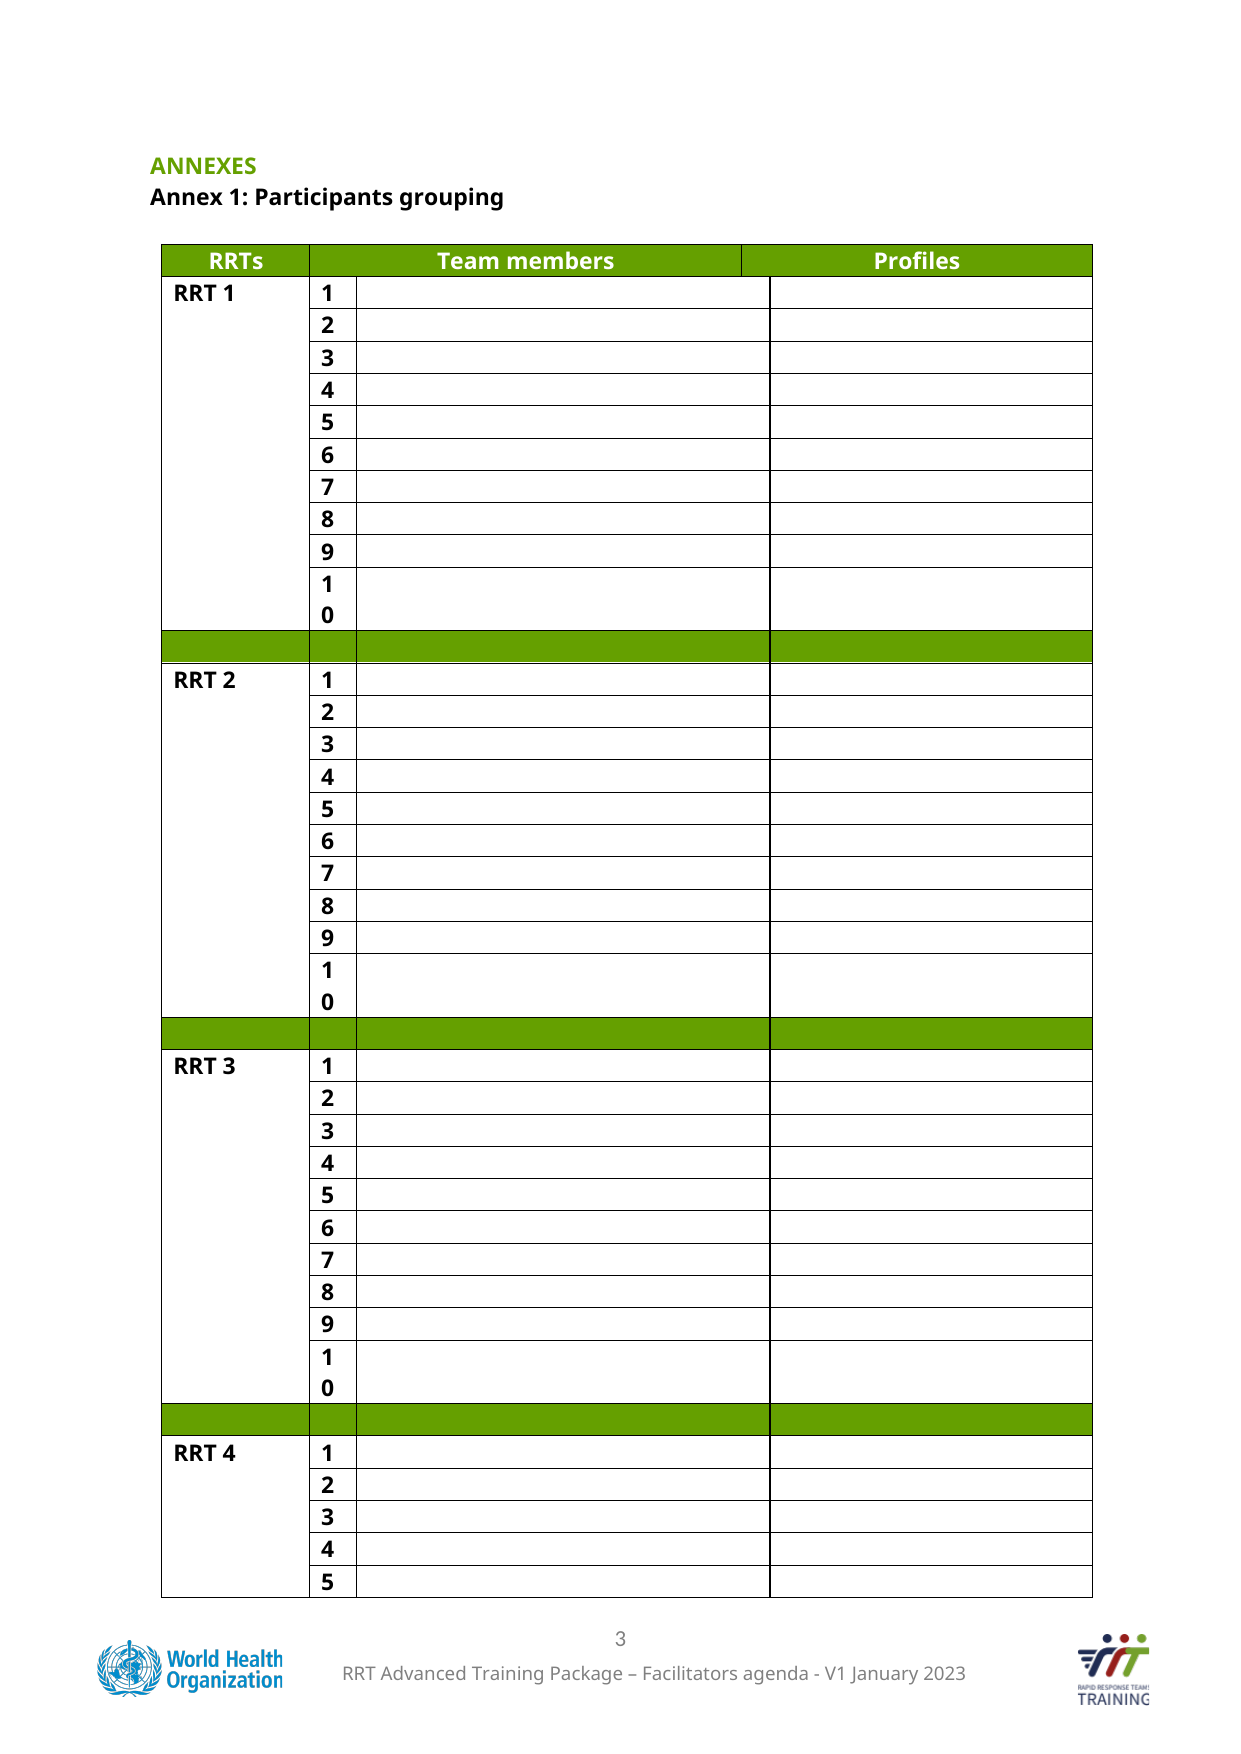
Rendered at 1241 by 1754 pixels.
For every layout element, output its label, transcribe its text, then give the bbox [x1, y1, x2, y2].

table_cell [357, 406, 769, 437]
table_cell [771, 1501, 1092, 1532]
text Annex 1: Participants grouping [150, 181, 1090, 212]
table_cell [771, 664, 1092, 695]
table_cell [771, 439, 1092, 470]
table_cell [357, 922, 769, 953]
table_cell [771, 1533, 1092, 1564]
table_cell 1 [310, 277, 356, 308]
table_cell [357, 1501, 769, 1532]
table_cell [771, 760, 1092, 792]
table_cell [771, 535, 1092, 567]
table_cell [771, 503, 1092, 534]
table_cell [771, 1436, 1092, 1468]
table_cell [771, 1211, 1092, 1243]
table_cell [771, 1244, 1092, 1275]
table_cell [357, 760, 769, 792]
table_cell 10 [310, 1341, 356, 1403]
table_cell [357, 342, 769, 373]
table_cell [310, 631, 356, 662]
table_cell [357, 631, 769, 662]
picture [97, 1676, 133, 1697]
table_cell [310, 1404, 356, 1435]
table_cell [357, 1211, 769, 1243]
text ANNEXES [150, 150, 1090, 181]
table_cell 10 [310, 568, 356, 630]
table_cell 5 [310, 1566, 356, 1597]
table_cell 4 [310, 1533, 356, 1564]
table_cell 5 [310, 406, 356, 437]
table_cell 6 [310, 825, 356, 856]
table_cell [357, 1147, 769, 1178]
table_cell [771, 406, 1092, 437]
table_cell [357, 1082, 769, 1113]
table_cell [357, 696, 769, 727]
table_cell [357, 825, 769, 856]
table_cell [357, 1341, 769, 1403]
table_cell [771, 374, 1092, 405]
table_cell [310, 1018, 356, 1049]
table_cell [357, 1179, 769, 1210]
table_cell 5 [310, 793, 356, 824]
table_cell [357, 793, 769, 824]
table_cell [162, 1404, 309, 1435]
table_cell [771, 1469, 1092, 1500]
table_cell RRT 1 [162, 277, 309, 630]
table_cell [771, 696, 1092, 727]
table_cell [771, 471, 1092, 502]
table_cell [771, 728, 1092, 759]
table_cell [357, 503, 769, 534]
table_cell [771, 1308, 1092, 1339]
table_cell RRT 2 [162, 664, 309, 1017]
table_cell 4 [310, 1147, 356, 1178]
table_cell 2 [310, 696, 356, 727]
table_cell [771, 825, 1092, 856]
table_cell [771, 1018, 1092, 1049]
table_cell [771, 857, 1092, 888]
table_cell [771, 1050, 1092, 1081]
table_cell 3 [310, 1501, 356, 1532]
table_cell [357, 857, 769, 888]
table_cell [357, 439, 769, 470]
table_cell [771, 1082, 1092, 1113]
table_cell 1 [310, 664, 356, 695]
table_cell [162, 1018, 309, 1049]
table_cell [357, 1115, 769, 1146]
table_cell 3 [310, 728, 356, 759]
table_cell 4 [310, 374, 356, 405]
table_cell [357, 1018, 769, 1049]
table_cell 2 [310, 1469, 356, 1500]
table_cell [357, 535, 769, 567]
table_cell [357, 1308, 769, 1339]
table_cell [357, 1566, 769, 1597]
table_cell [771, 309, 1092, 341]
table_cell [162, 631, 309, 662]
table_cell [771, 1566, 1092, 1597]
table_cell 8 [310, 503, 356, 534]
table_cell [771, 277, 1092, 308]
table_cell [771, 1341, 1092, 1403]
table_cell [357, 1533, 769, 1564]
table_cell 4 [310, 760, 356, 792]
table_cell [771, 922, 1092, 953]
table_header RRTs [162, 245, 309, 276]
table_cell 10 [310, 954, 356, 1017]
table_cell 3 [310, 1115, 356, 1146]
table_cell 7 [310, 857, 356, 888]
table_cell [771, 1404, 1092, 1435]
table_cell 3 [310, 342, 356, 373]
table_cell 1 [310, 1436, 356, 1468]
table_cell [771, 1147, 1092, 1178]
table_cell 7 [310, 471, 356, 502]
table_cell 5 [310, 1179, 356, 1210]
table_header Profiles [742, 245, 1092, 276]
table_cell 8 [310, 1276, 356, 1307]
table_cell 9 [310, 535, 356, 567]
table_header Team members [310, 245, 741, 276]
table_cell [357, 277, 769, 308]
table_cell [357, 568, 769, 630]
table_cell RRT 3 [162, 1050, 309, 1403]
table_cell [771, 568, 1092, 630]
table_cell [771, 1115, 1092, 1146]
table_cell [771, 954, 1092, 1017]
table_cell [357, 728, 769, 759]
table_cell [357, 664, 769, 695]
table_cell [357, 1469, 769, 1500]
table_cell 8 [310, 890, 356, 921]
table_cell [357, 954, 769, 1017]
picture [97, 1640, 283, 1697]
table_cell 2 [310, 1082, 356, 1113]
table_cell 1 [310, 1050, 356, 1081]
table_cell [357, 1436, 769, 1468]
table_cell [357, 374, 769, 405]
table_cell [771, 890, 1092, 921]
table_cell [357, 471, 769, 502]
table_cell [771, 793, 1092, 824]
table_cell [771, 1276, 1092, 1307]
table_cell 7 [310, 1244, 356, 1275]
table_cell 2 [310, 309, 356, 341]
table_cell [771, 342, 1092, 373]
table_cell [771, 1179, 1092, 1210]
table_cell [357, 1244, 769, 1275]
table_cell 6 [310, 439, 356, 470]
table_cell 9 [310, 922, 356, 953]
table_cell [357, 890, 769, 921]
table_cell RRT 4 [162, 1436, 309, 1597]
table_cell [357, 1404, 769, 1435]
table_cell [357, 309, 769, 341]
table_cell [357, 1276, 769, 1307]
table_cell [357, 1050, 769, 1081]
table_cell [771, 631, 1092, 662]
table_cell 6 [310, 1211, 356, 1243]
table_cell 9 [310, 1308, 356, 1339]
